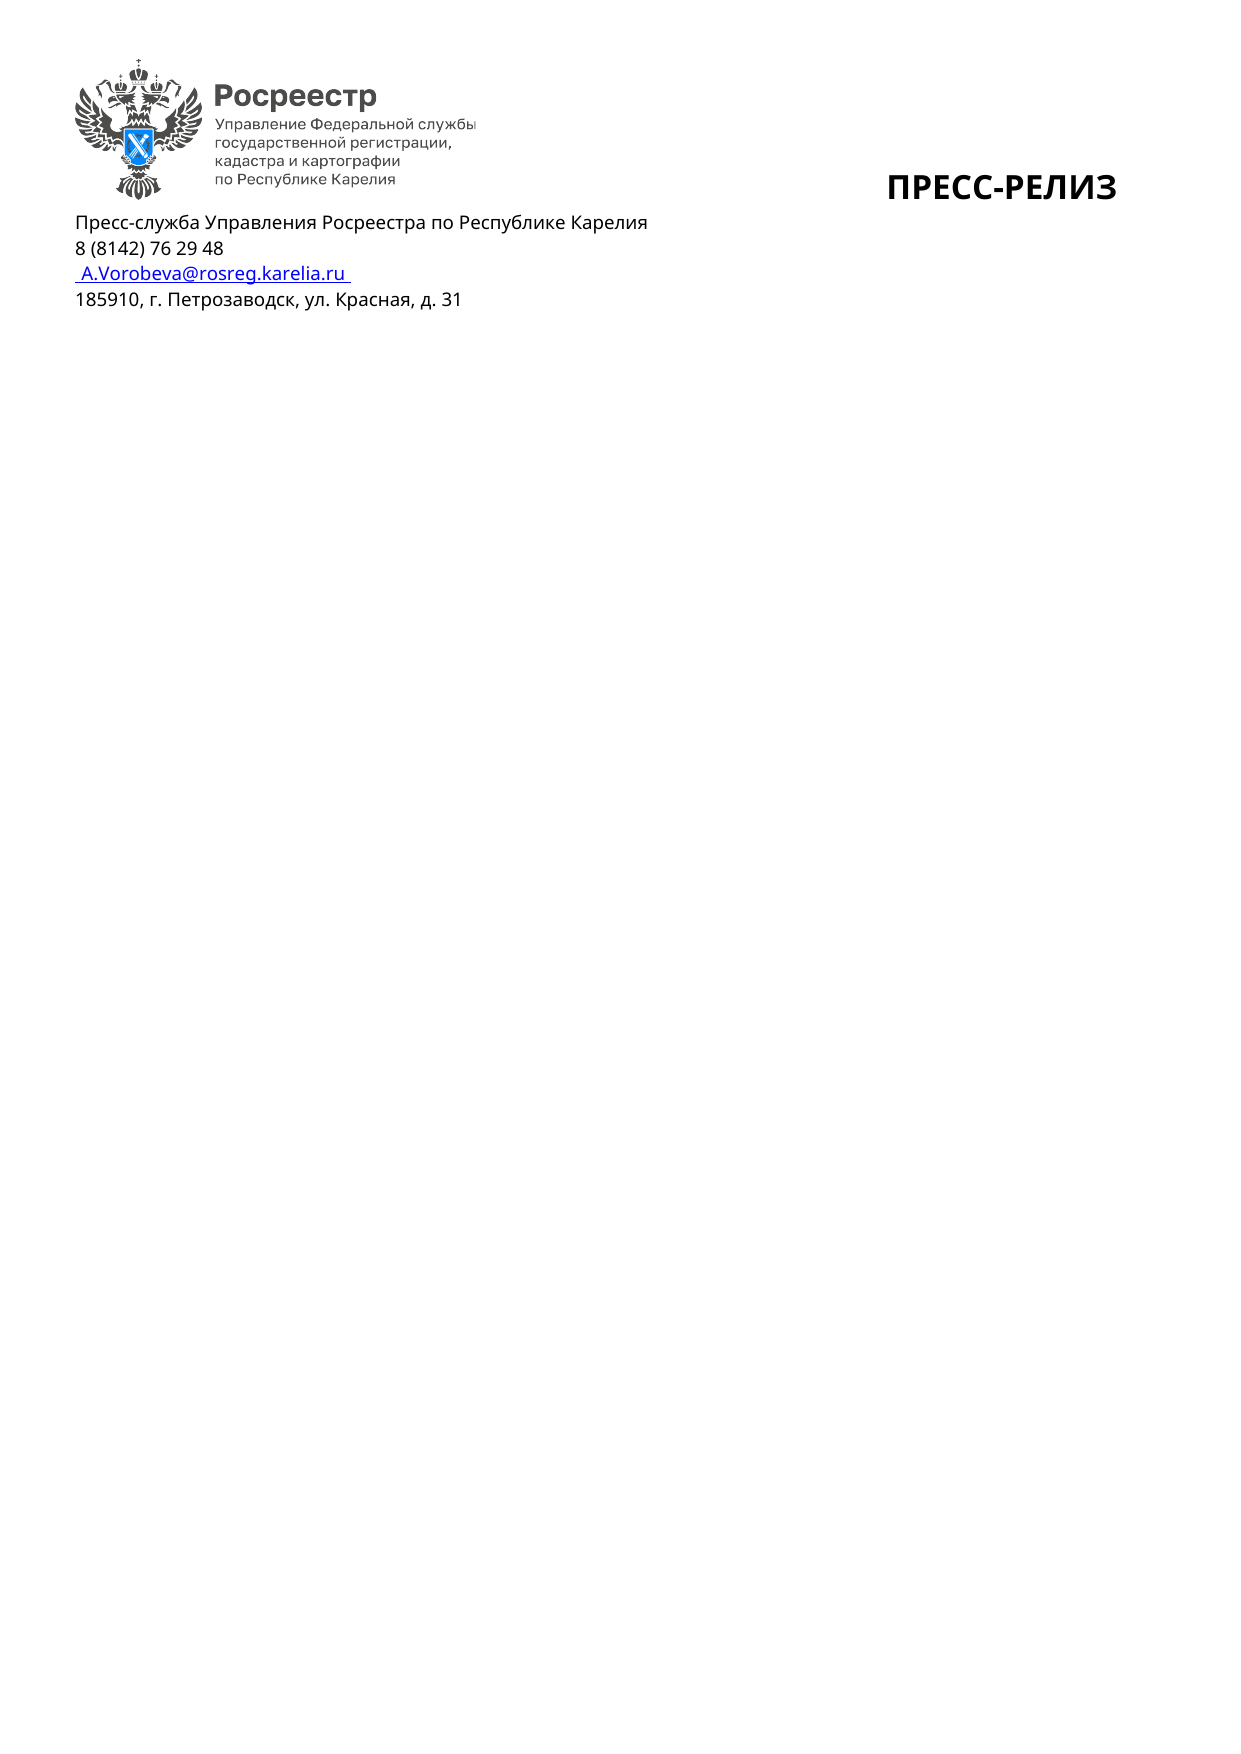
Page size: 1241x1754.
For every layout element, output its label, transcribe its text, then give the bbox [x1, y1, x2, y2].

text Пресс-служба Управления Росреестра по Республике Карелия [75, 209, 1165, 235]
picture [75, 59, 476, 200]
text 8 (8142) 76 29 48 [75, 235, 1165, 261]
text A.Vorobeva@rosreg.karelia.ru [75, 261, 1165, 286]
text 185910, г. Петрозаводск, ул. Красная, д. 31 [75, 286, 1165, 312]
